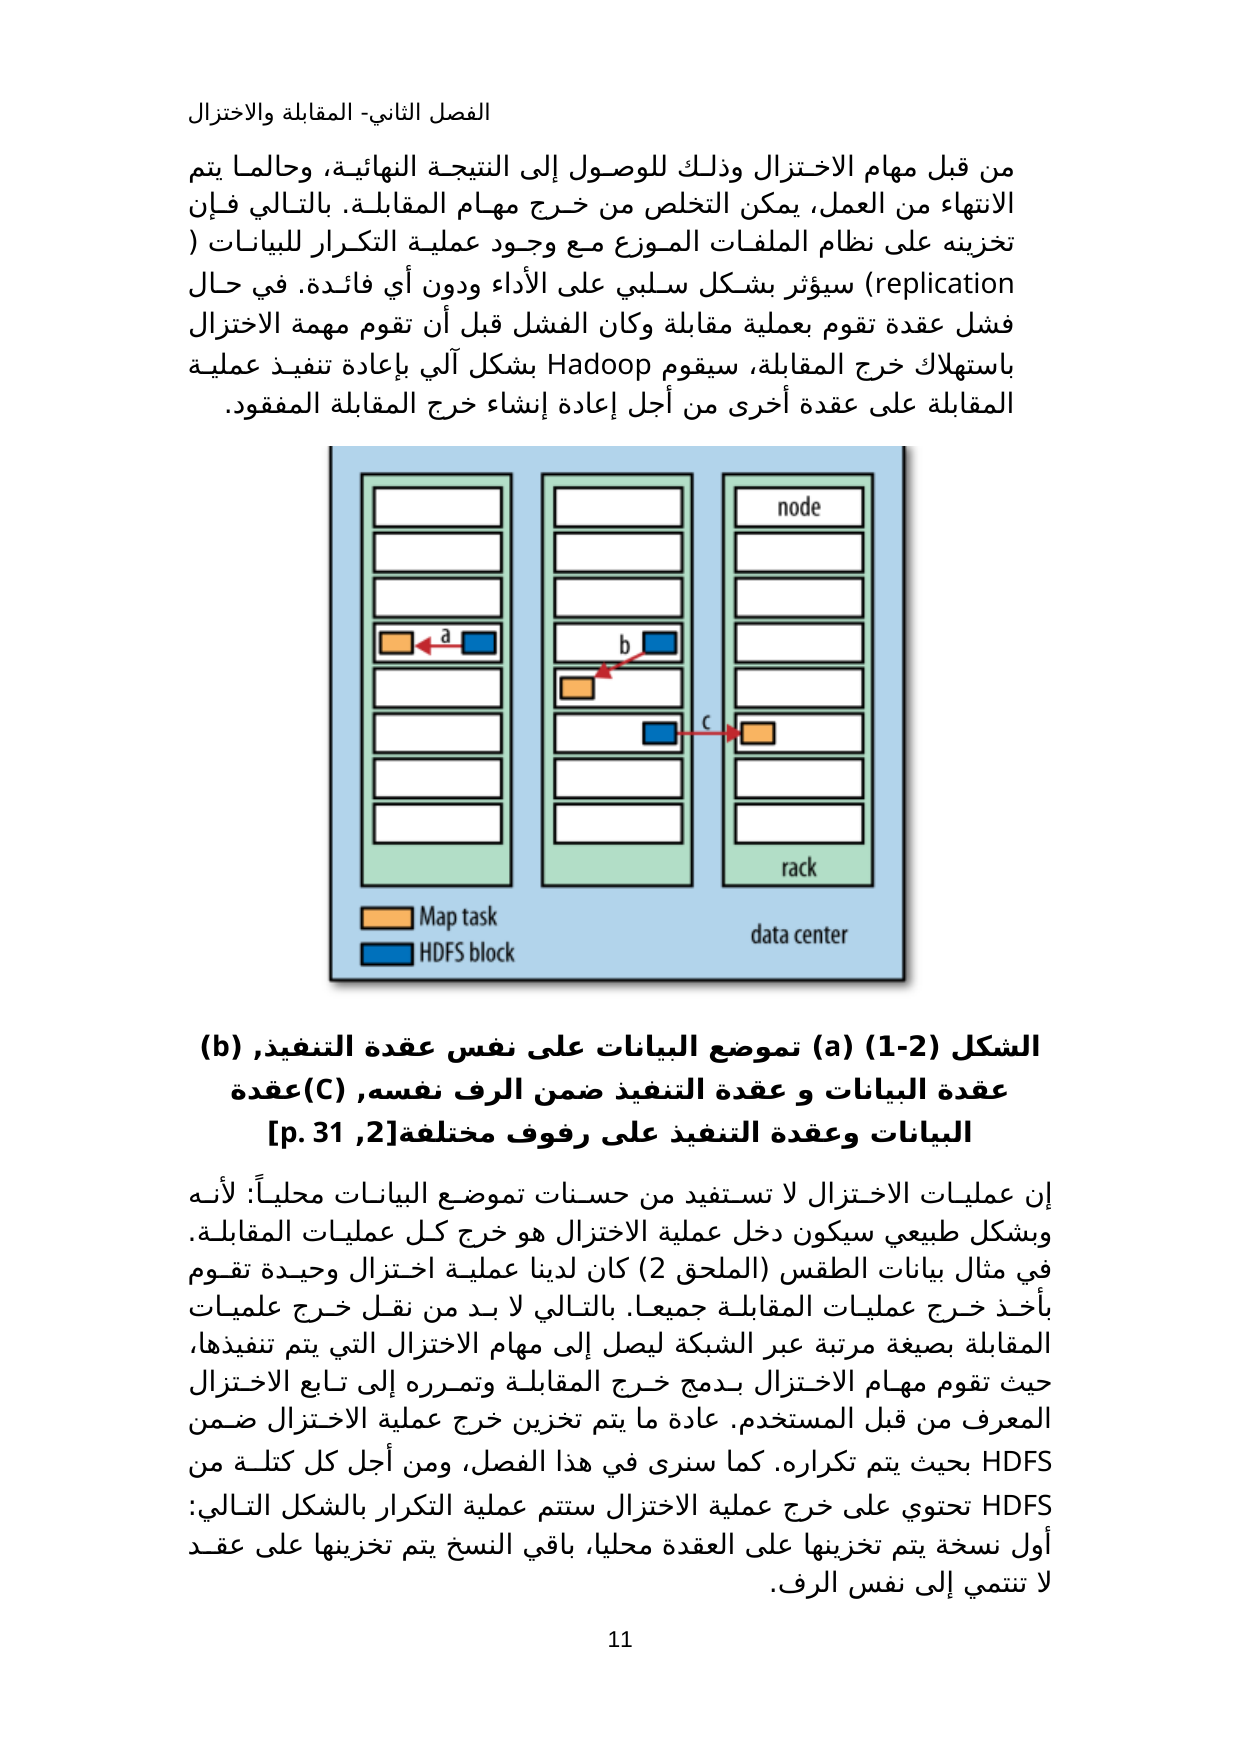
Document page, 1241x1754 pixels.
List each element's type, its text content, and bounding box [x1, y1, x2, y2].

picture [312, 446, 927, 1001]
text إن عمليات الاختزال لا تستفيد من حسنات تموضع البيانات محلياً: لأنه وبشكل طبيعي سيكون دخل عملية الاختزال هو خرج كل عمليات المقابلة. في مثال بيانات الطقس (الملحق 2) كان لدينا عملية اختزال وحيدة تقوم بأخذ خرج عمليات المقابلة جميعا. بالتالي لا بد من نقل خرج علميات المقابلة بصيغة مرتبة عبر الشبكة ليصل إلى مهام الاختزال التي يتم تنفيذها، حيث تقوم مهام الاختزال بدمج خرج المقابلة وتمرره إلى تابع الاختزال المعرف من قبل المستخدم. عادة ما يتم تخزين خرج عملية الاختزال ضمن HDFS بحيث يتم تكراره. كما سنرى في هذا الفصل، ومن أجل كل كتلة من HDFS تحتوي على خرج عملية الاختزال ستتم عملية التكرار بالشكل التالي: أول نسخة يتم تخزينها على العقدة محليا، باقي النسخ يتم تخزينها على عقد لا تنتمي إلى نفس الرف. [187, 1177, 1053, 1599]
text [187, 150, 1015, 420]
text الشكل (2-1) (a) تموضع البيانات على نفس عقدة التنفيذ, (b) عقدة البيانات و عقدة التنفيذ ضمن الرف نفسه, (C)عقدة البيانات وعقدة التنفيذ على رفوف مختلفة[2, p. 31] [187, 1026, 1053, 1151]
